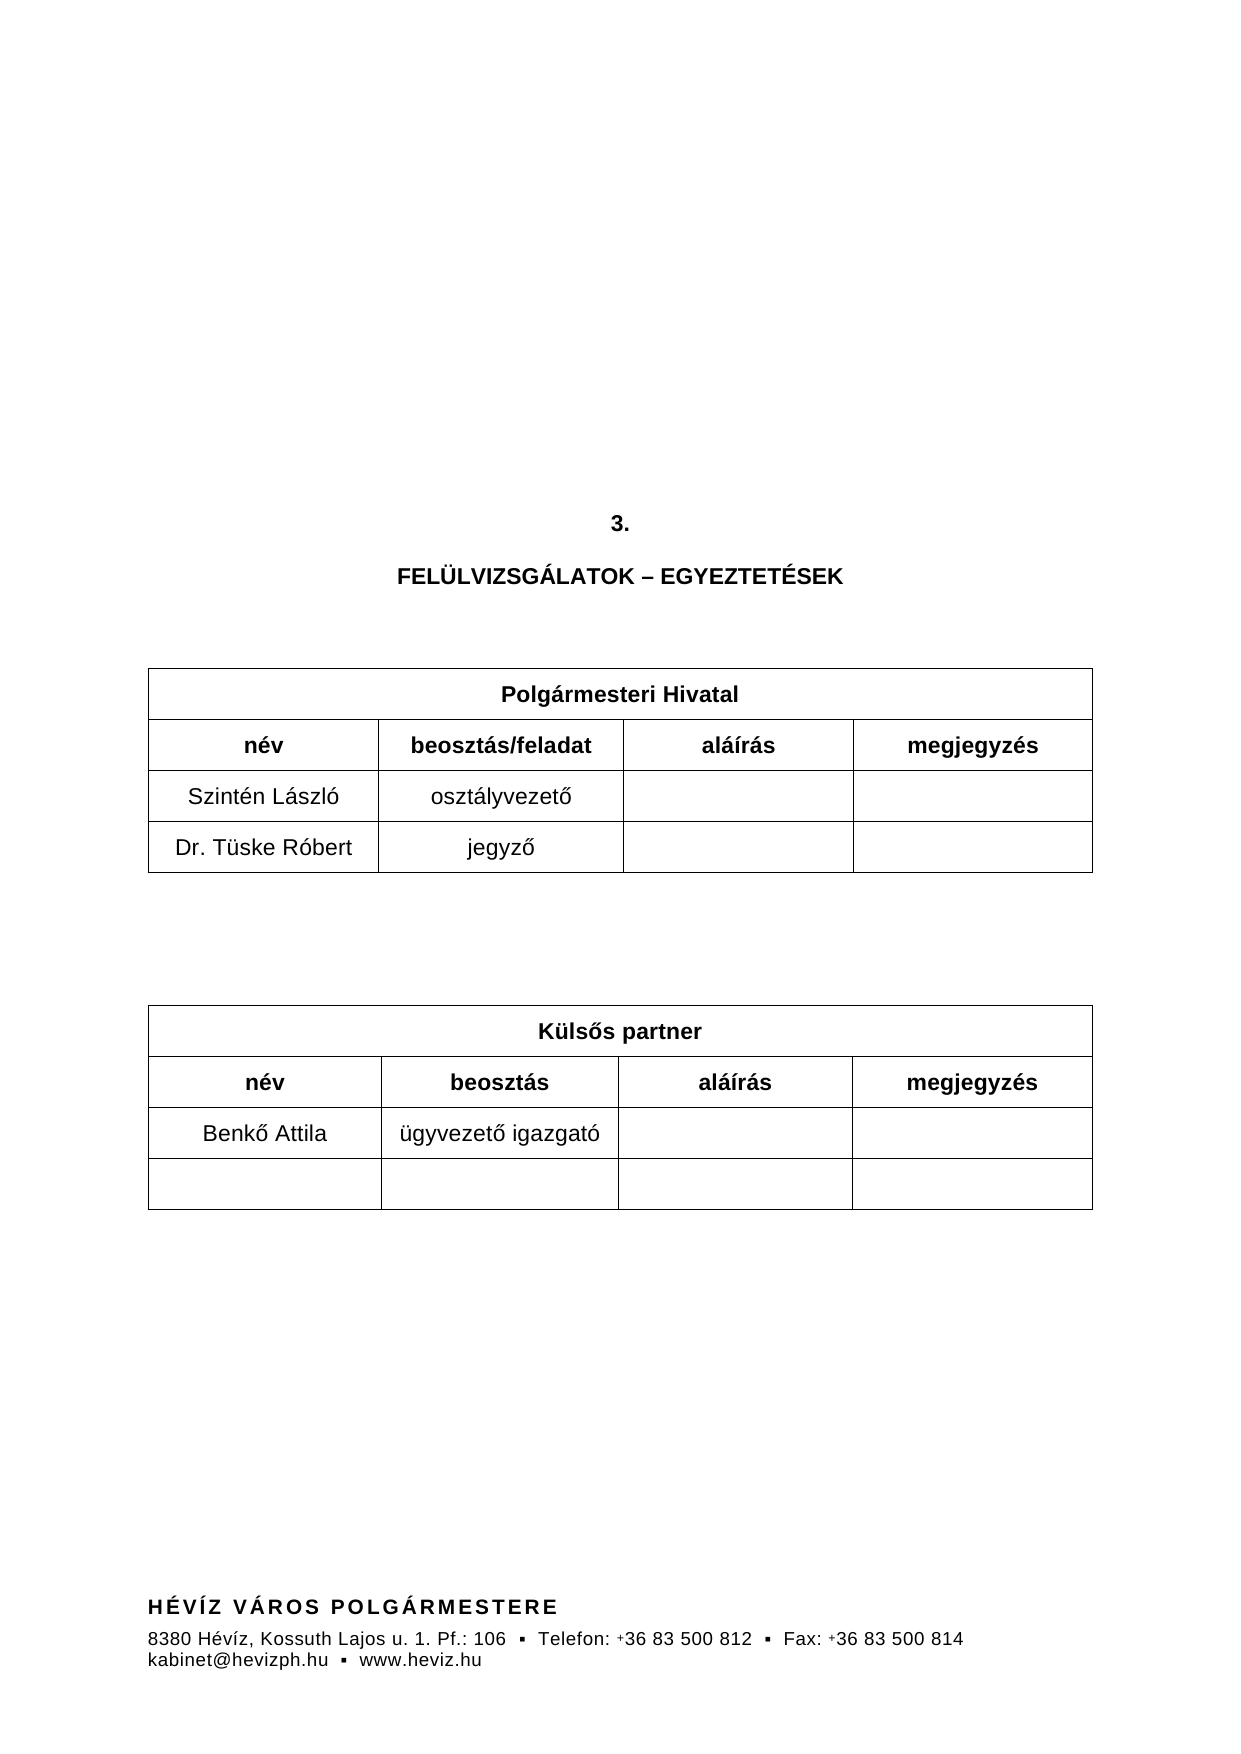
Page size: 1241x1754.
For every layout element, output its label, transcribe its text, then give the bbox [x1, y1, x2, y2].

table_cell [853, 1159, 1092, 1208]
table_cell név [149, 720, 378, 770]
text FELÜLVIZSGÁLATOK – EGYEZTETÉSEK [148, 563, 1093, 589]
table_cell [854, 822, 1092, 872]
table_cell [149, 1159, 381, 1208]
table_cell ügyvezető igazgató [382, 1108, 618, 1158]
table_cell beosztás [382, 1057, 618, 1107]
table_header Külsős partner [149, 1006, 1092, 1056]
table_cell aláírás [624, 720, 853, 770]
text 3. [148, 510, 1093, 536]
table_cell név [149, 1057, 381, 1107]
table_cell [619, 1159, 852, 1208]
table_cell aláírás [619, 1057, 852, 1107]
table_cell jegyző [379, 822, 623, 872]
table_cell [382, 1159, 618, 1208]
table_header Polgármesteri Hivatal [149, 669, 1092, 719]
table_cell megjegyzés [854, 720, 1092, 770]
table_cell [853, 1108, 1092, 1158]
table_cell [854, 771, 1092, 821]
table_cell megjegyzés [853, 1057, 1092, 1107]
table_cell osztályvezető [379, 771, 623, 821]
table_cell [619, 1108, 852, 1158]
table_cell beosztás/feladat [379, 720, 623, 770]
table_cell [624, 771, 853, 821]
table_cell Dr. Tüske Róbert [149, 822, 378, 872]
table_cell [624, 822, 853, 872]
table_cell Szintén László [149, 771, 378, 821]
table_cell Benkő Attila [149, 1108, 381, 1158]
